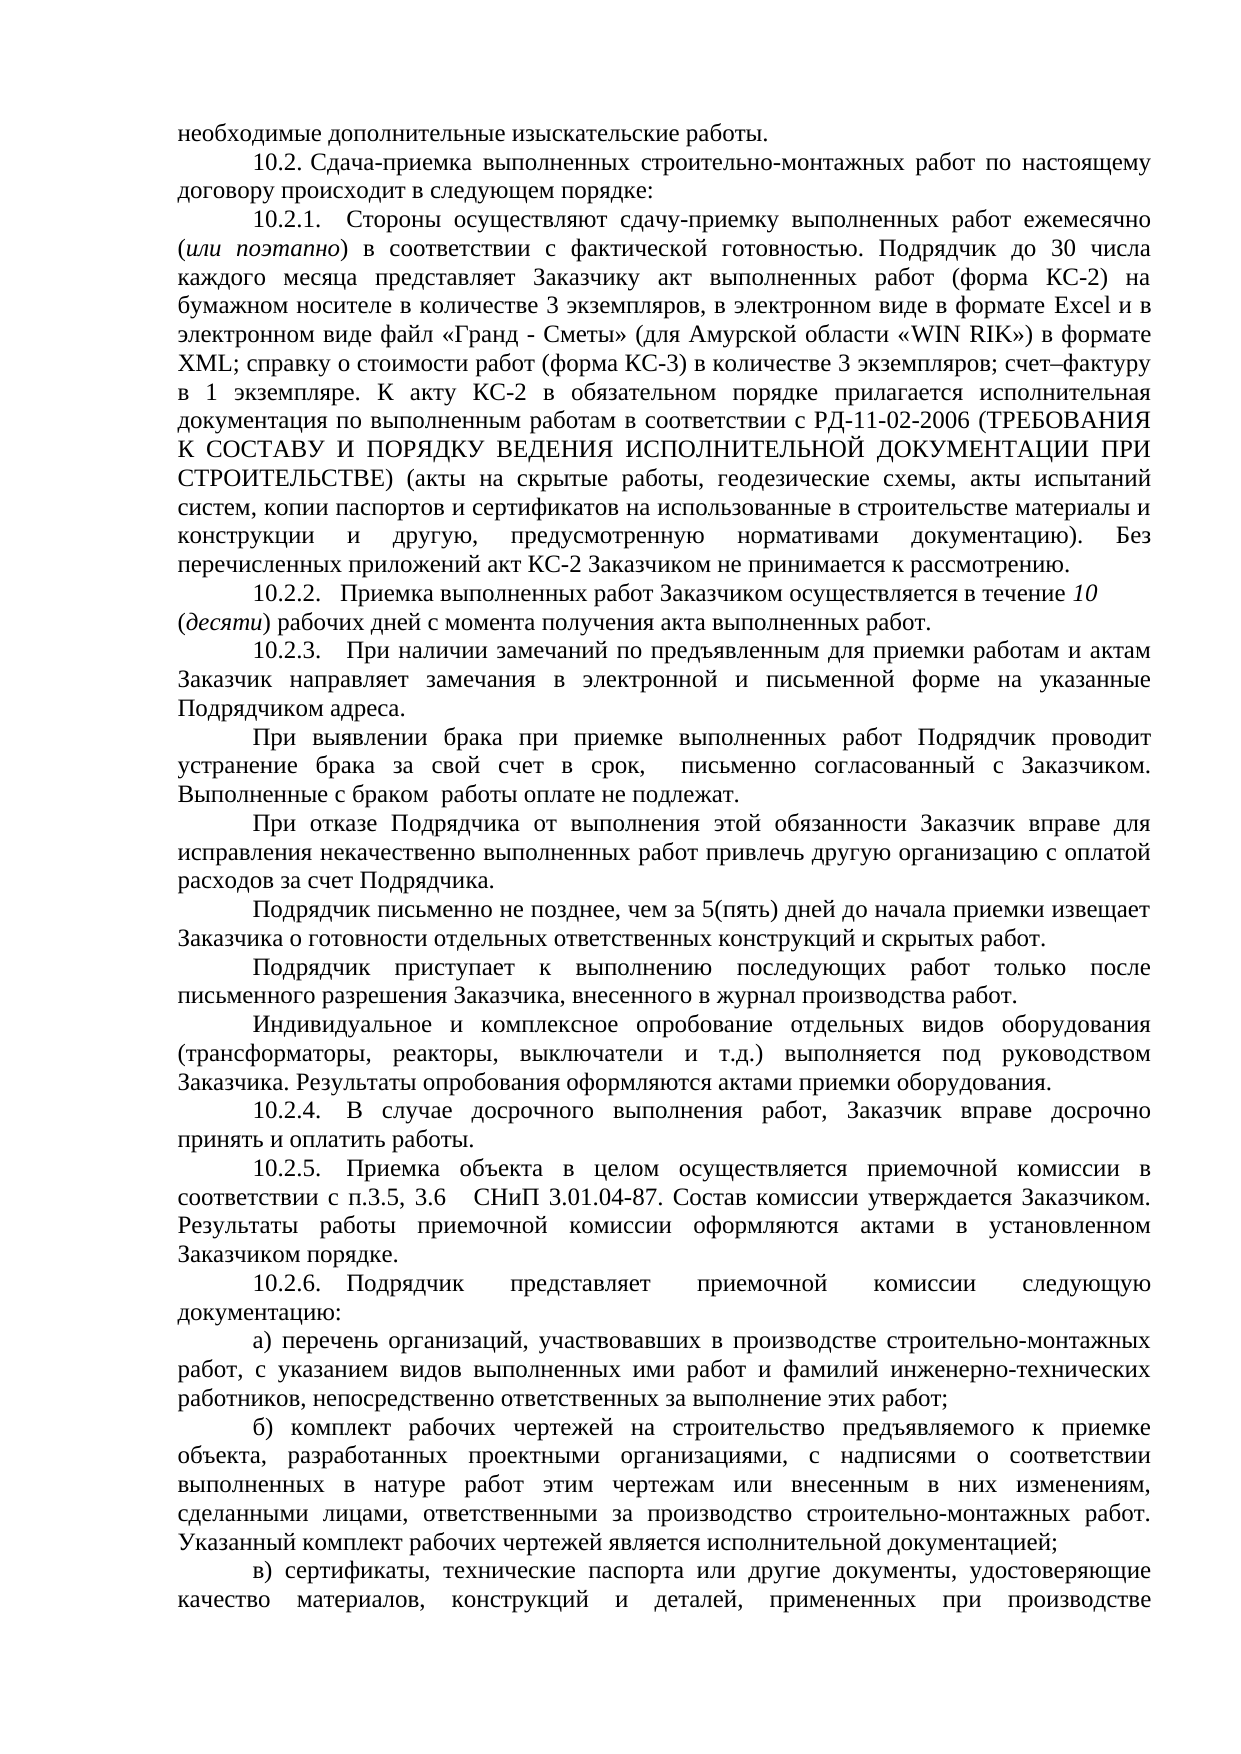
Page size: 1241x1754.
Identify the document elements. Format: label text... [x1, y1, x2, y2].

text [177, 1556, 1152, 1613]
list Стороны осуществляют сдачу-приемку выполненных работ ежемесячно (или поэтапно) в соответствии с фактической готовностью. Подрядчик до 30 числа каждого месяца представляет Заказчику акт выполненных работ (форма КС-2) на бумажном носителе в количестве 3 экземпляров, в электронном виде в формате Excel и в электронном виде файл «Гранд - Сметы» (для Амурской области «WIN RIK») в формате XML; справку о стоимости работ (форма КС-3) в количестве 3 экземпляров; счет–фактуру в 1 экземпляре. К акту КС-2 в обязательном порядке прилагается исполнительная документация по выполненным работам в соответствии с РД-11-02-2006 (ТРЕБОВАНИЯ К СОСТАВУ И ПОРЯДКУ ВЕДЕНИЯ ИСПОЛНИТЕЛЬНОЙ ДОКУМЕНТАЦИИ ПРИ СТРОИТЕЛЬСТВЕ) (акты на скрытые работы, геодезические схемы, акты испытаний систем, копии паспортов и сертификатов на использованные в строительстве материалы и конструкции и другую, предусмотренную нормативами документацию). Без перечисленных приложений акт КС-2 Заказчиком не принимается к рассмотрению. [177, 204, 1152, 578]
list При наличии замечаний по предъявленным для приемки работам и актам Заказчик направляет замечания в электронной и письменной форме на указанные Подрядчиком адреса. [177, 636, 1152, 722]
list В случае досрочного выполнения работ, Заказчик вправе досрочно принять и оплатить работы. [177, 1096, 1152, 1153]
text б) комплект рабочих чертежей на строительство предъявляемого к приемке объекта, разработанных проектными организациями, с надписями о соответствии выполненных в натуре работ этим чертежам или внесенным в них изменениям, сделанными лицами, ответственными за производство строительно-монтажных работ. Указанный комплект рабочих чертежей является исполнительной документацией; [177, 1412, 1152, 1556]
text Подрядчик приступает к выполнению последующих работ только после письменного разрешения Заказчика, внесенного в журнал производства работ. [177, 952, 1152, 1009]
list Приемка объекта в целом осуществляется приемочной комиссии в соответствии с п.3.5, 3.6 СНиП 3.01.04-87. Состав комиссии утверждается Заказчиком. Результаты работы приемочной комиссии оформляются актами в установленном Заказчиком порядке. [177, 1153, 1152, 1268]
text Подрядчик письменно не позднее, чем за 5(пять) дней до начала приемки извещает Заказчика о готовности отдельных ответственных конструкций и скрытых работ. [177, 894, 1152, 952]
list Подрядчик представляет приемочной комиссии следующую документацию: [177, 1268, 1152, 1326]
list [177, 118, 1152, 147]
list Приемка выполненных работ Заказчиком осуществляется в течение 10 (десяти) рабочих дней с момента получения акта выполненных работ. [177, 578, 1152, 636]
list Сдача-приемка выполненных строительно-монтажных работ по настоящему договору происходит в следующем порядке: [177, 147, 1152, 204]
text При отказе Подрядчика от выполнения этой обязанности Заказчик вправе для исправления некачественно выполненных работ привлечь другую организацию с оплатой расходов за счет Подрядчика. [177, 808, 1152, 894]
text Индивидуальное и комплексное опробование отдельных видов оборудования (трансформаторы, реакторы, выключатели и т.д.) выполняется под руководством Заказчика. Результаты опробования оформляются актами приемки оборудования. [177, 1009, 1152, 1096]
text а) перечень организаций, участвовавших в производстве строительно-монтажных работ, с указанием видов выполненных ими работ и фамилий инженерно-технических работников, непосредственно ответственных за выполнение этих работ; [177, 1326, 1152, 1412]
text При выявлении брака при приемке выполненных работ Подрядчик проводит устранение брака за свой счет в срок, письменно согласованный с Заказчиком. Выполненные с браком работы оплате не подлежат. [177, 722, 1152, 808]
